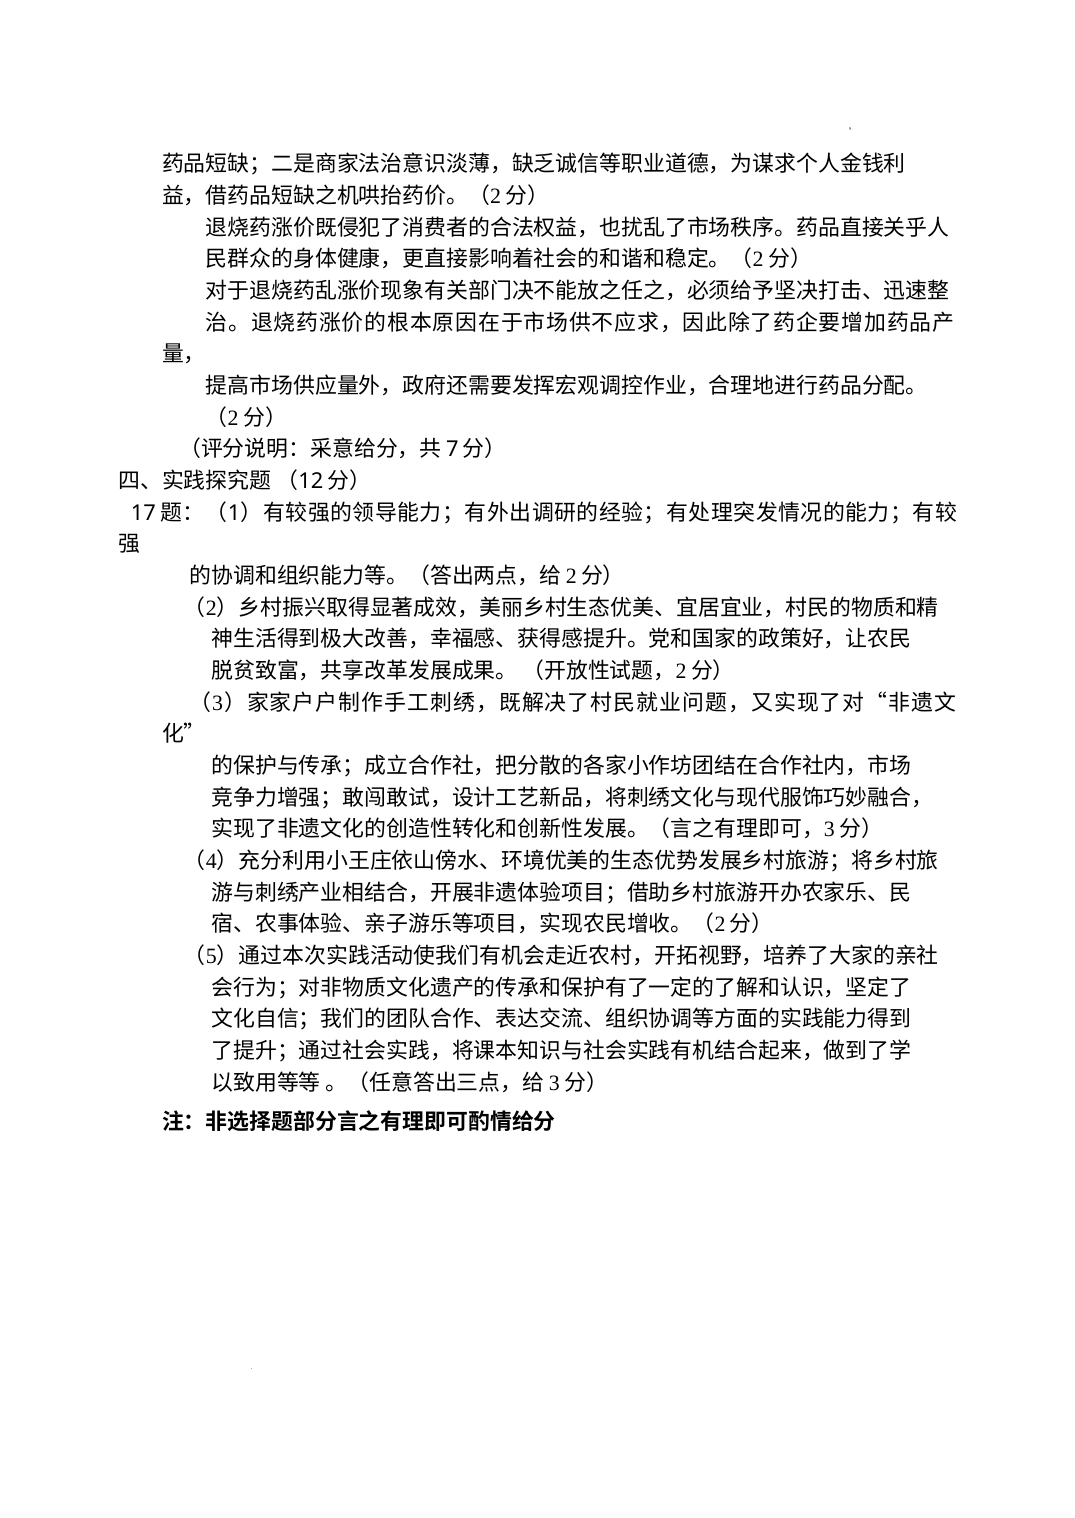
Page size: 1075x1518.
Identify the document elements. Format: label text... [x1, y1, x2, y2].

text 提高市场供应量外，政府还需要发挥宏观调控作业，合理地进行药品分配。 [162, 368, 957, 399]
list 以致用等等 。（任意答出三点，给3分） [162, 1065, 957, 1096]
text （2分） [162, 399, 957, 431]
list 17题：（1）有较强的领导能力；有外出调研的经验；有处理突发情况的能力；有较强 [118, 495, 957, 558]
list 宿、农事体验、亲子游乐等项目，实现农民增收。（2分） [162, 906, 957, 938]
list （3）家家户户制作手工刺绣，既解决了村民就业问题，又实现了对“非遗文化” [162, 685, 957, 748]
text 益，借药品短缺之机哄抬药价。（2分） [118, 178, 957, 209]
text 四、实践探究题 （12分） [118, 463, 957, 495]
list 的保护与传承；成立合作社，把分散的各家小作坊团结在合作社内，市场 [162, 748, 957, 780]
list 会行为；对非物质文化遗产的传承和保护有了一定的了解和认识，坚定了 [162, 970, 957, 1001]
text 对于退烧药乱涨价现象有关部门决不能放之任之，必须给予坚决打击、迅速整 [162, 273, 957, 304]
list 游与刺绣产业相结合，开展非遗体验项目；借助乡村旅游开办农家乐、民 [162, 875, 957, 906]
list 竞争力增强；敢闯敢试，设计工艺新品，将刺绣文化与现代服饰巧妙融合， [162, 780, 957, 811]
list 实现了非遗文化的创造性转化和创新性发展。（言之有理即可，3分） [162, 811, 957, 843]
text 药品短缺；二是商家法治意识淡薄，缺乏诚信等职业道德，为谋求个人金钱利 [118, 146, 957, 178]
list 的协调和组织能力等。（答出两点，给2分） [118, 558, 957, 590]
list 文化自信；我们的团队合作、表达交流、组织协调等方面的实践能力得到 [162, 1001, 957, 1033]
text 治。退烧药涨价的根本原因在于市场供不应求，因此除了药企要增加药品产量， [162, 304, 957, 368]
text 民群众的身体健康，更直接影响着社会的和谐和稳定。（2分） [162, 241, 957, 273]
list 了提升；通过社会实践，将课本知识与社会实践有机结合起来，做到了学 [162, 1033, 957, 1065]
list （2）乡村振兴取得显著成效，美丽乡村生态优美、宜居宜业，村民的物质和精 [162, 590, 957, 621]
list （4）充分利用小王庄依山傍水、环境优美的生态优势发展乡村旅游；将乡村旅 [162, 843, 957, 875]
list 脱贫致富，共享改革发展成果。 （开放性试题，2分） [162, 653, 957, 685]
text 退烧药涨价既侵犯了消费者的合法权益，也扰乱了市场秩序。药品直接关乎人 [162, 209, 957, 241]
text （评分说明：采意给分，共7分） [162, 431, 957, 463]
list 神生活得到极大改善，幸福感、获得感提升。党和国家的政策好，让农民 [162, 621, 957, 653]
text 注：非选择题部分言之有理即可酌情给分 [118, 1096, 957, 1138]
list （5）通过本次实践活动使我们有机会走近农村，开拓视野，培养了大家的亲社 [162, 938, 957, 970]
